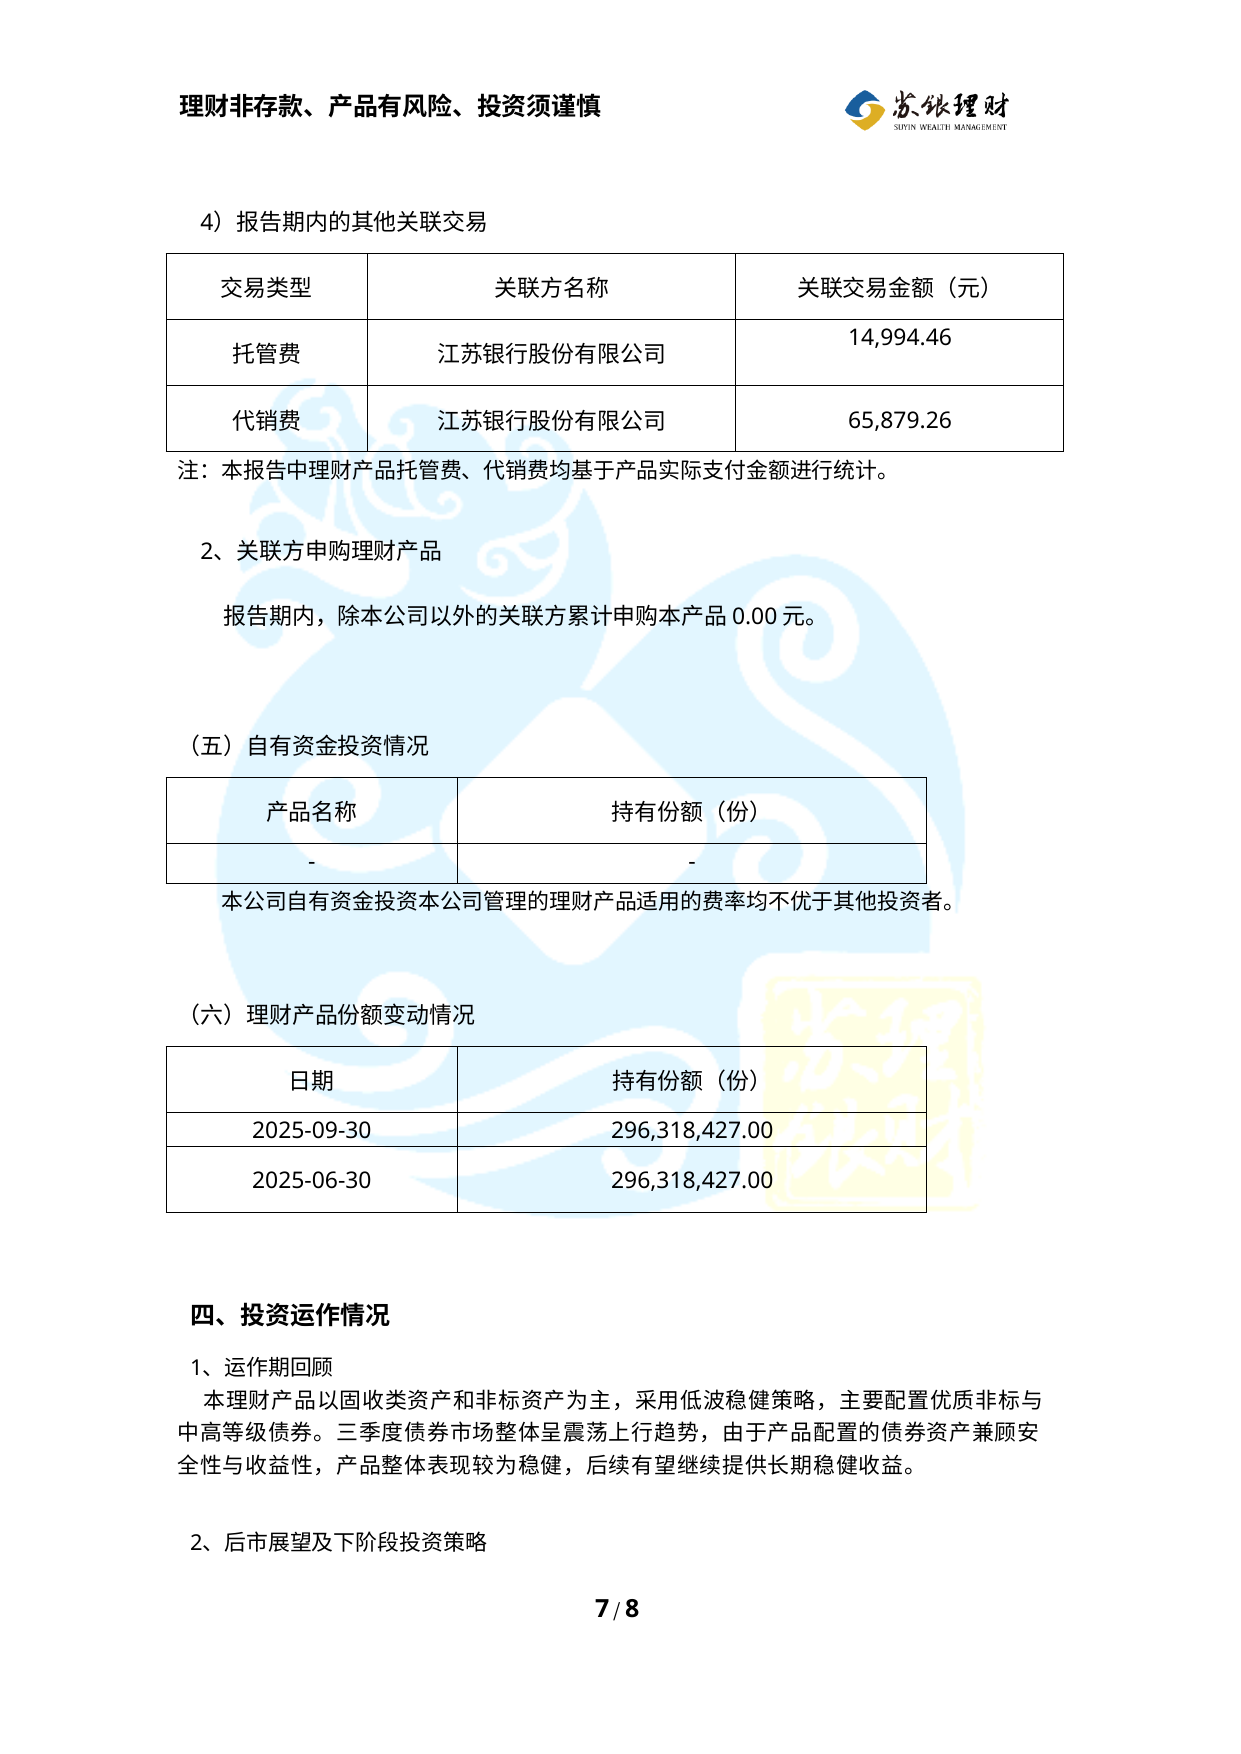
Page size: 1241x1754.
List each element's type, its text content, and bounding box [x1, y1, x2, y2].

table_cell - [458, 844, 926, 883]
table_cell 2025-09-30 [167, 1113, 457, 1146]
table_cell 托管费 [167, 320, 367, 385]
list 报告期内的其他关联交易 [177, 188, 1053, 253]
table_cell 2025-06-30 [167, 1147, 457, 1212]
table_cell 代销费 [167, 386, 367, 451]
table_header 产品名称 [167, 778, 457, 843]
table_cell 14,994.46 [736, 320, 1063, 385]
picture [820, 72, 1039, 143]
subtitle 2、后市展望及下阶段投资策略 [190, 1524, 1053, 1557]
table_cell 296,318,427.00 [458, 1113, 926, 1146]
table_header 日期 [167, 1047, 457, 1112]
table_cell 296,318,427.00 [458, 1147, 926, 1212]
table_cell 江苏银行股份有限公司 [368, 386, 735, 451]
text （五）自有资金投资情况 [177, 712, 1053, 777]
text 注：本报告中理财产品托管费、代销费均基于产品实际支付金额进行统计。 [177, 452, 1053, 485]
subtitle 1、运作期回顾 [190, 1350, 1053, 1382]
table_header 关联交易金额（元） [736, 254, 1063, 319]
subtitle 四、投资运作情况 [190, 1281, 1053, 1346]
table_header 持有份额（份） [458, 778, 926, 843]
text 2、关联方申购理财产品 [177, 517, 1053, 582]
table_cell 江苏银行股份有限公司 [368, 320, 735, 385]
table_header 交易类型 [167, 254, 367, 319]
text （六）理财产品份额变动情况 [177, 981, 1053, 1046]
table_cell 65,879.26 [736, 386, 1063, 451]
table_header 持有份额（份） [458, 1047, 926, 1112]
text 报告期内，除本公司以外的关联方累计申购本产品0.00元。 [177, 582, 1053, 647]
table_cell - [167, 844, 457, 883]
table_header 关联方名称 [368, 254, 735, 319]
text 本理财产品以固收类资产和非标资产为主，采用低波稳健策略，主要配置优质非标与中高等级债券。三季度债券市场整体呈震荡上行趋势，由于产品配置的债券资产兼顾安全性与收益性，产品整体表现较为稳健，后续有望继续提供长期稳健收益。 [177, 1382, 1053, 1480]
text 本公司自有资金投资本公司管理的理财产品适用的费率均不优于其他投资者。 [177, 884, 1053, 916]
